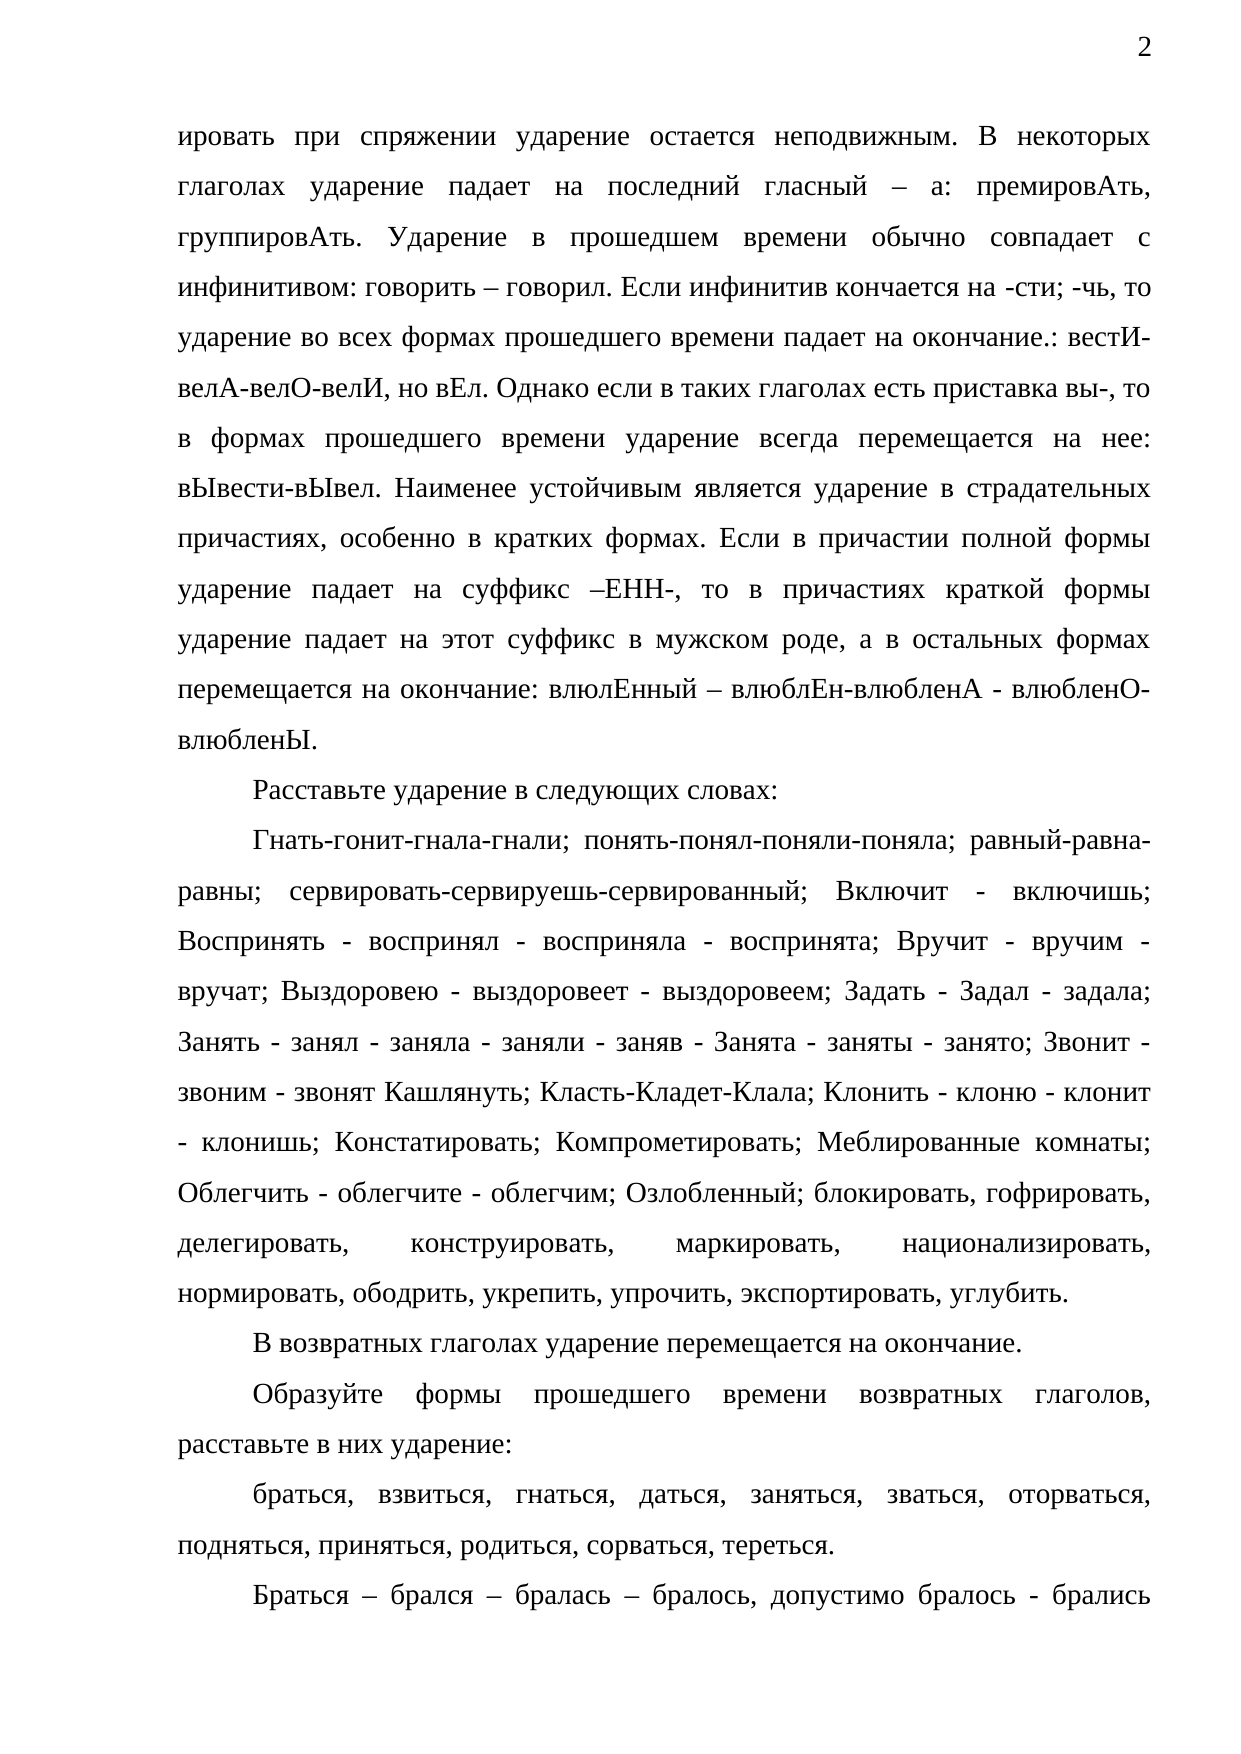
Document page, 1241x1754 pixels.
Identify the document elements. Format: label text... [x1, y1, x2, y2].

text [177, 1577, 1152, 1611]
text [177, 118, 1152, 755]
text Образуйте формы прошедшего времени возвратных глаголов, расставьте в них ударение: [177, 1376, 1152, 1460]
text В возвратных глаголах ударение перемещается на окончание. [177, 1326, 1152, 1359]
text Расставьте ударение в следующих словах: [177, 772, 1152, 806]
text браться, взвиться, гнаться, даться, заняться, зваться, оторваться, подняться, приняться, родиться, сорваться, тереться. [177, 1477, 1152, 1560]
text Гнать-гонит-гнала-гнали; понять-понял-поняли-поняла; равный-равна-равны; сервировать-сервируешь-сервированный; Включит - включишь; Воспринять - воспринял - восприняла - воспринята; Вручит - вручим - вручат; Выздоровею - выздоровеет - выздоровеем; Задать - Задал - задала; Занять - занял - заняла - заняли - заняв - Занята - заняты - занято; Звонит - звоним - звонят Кашлянуть; Класть-Кладет-Клала; Клонить - клоню - клонит - клонишь; Констатировать; Компрометировать; Меблированные комнаты; Облегчить - облегчите - облегчим; Озлобленный; блокировать, гофрировать, делегировать, конструировать, маркировать, национализировать, нормировать, ободрить, укрепить, упрочить, экспортировать, углубить. [177, 822, 1152, 1309]
